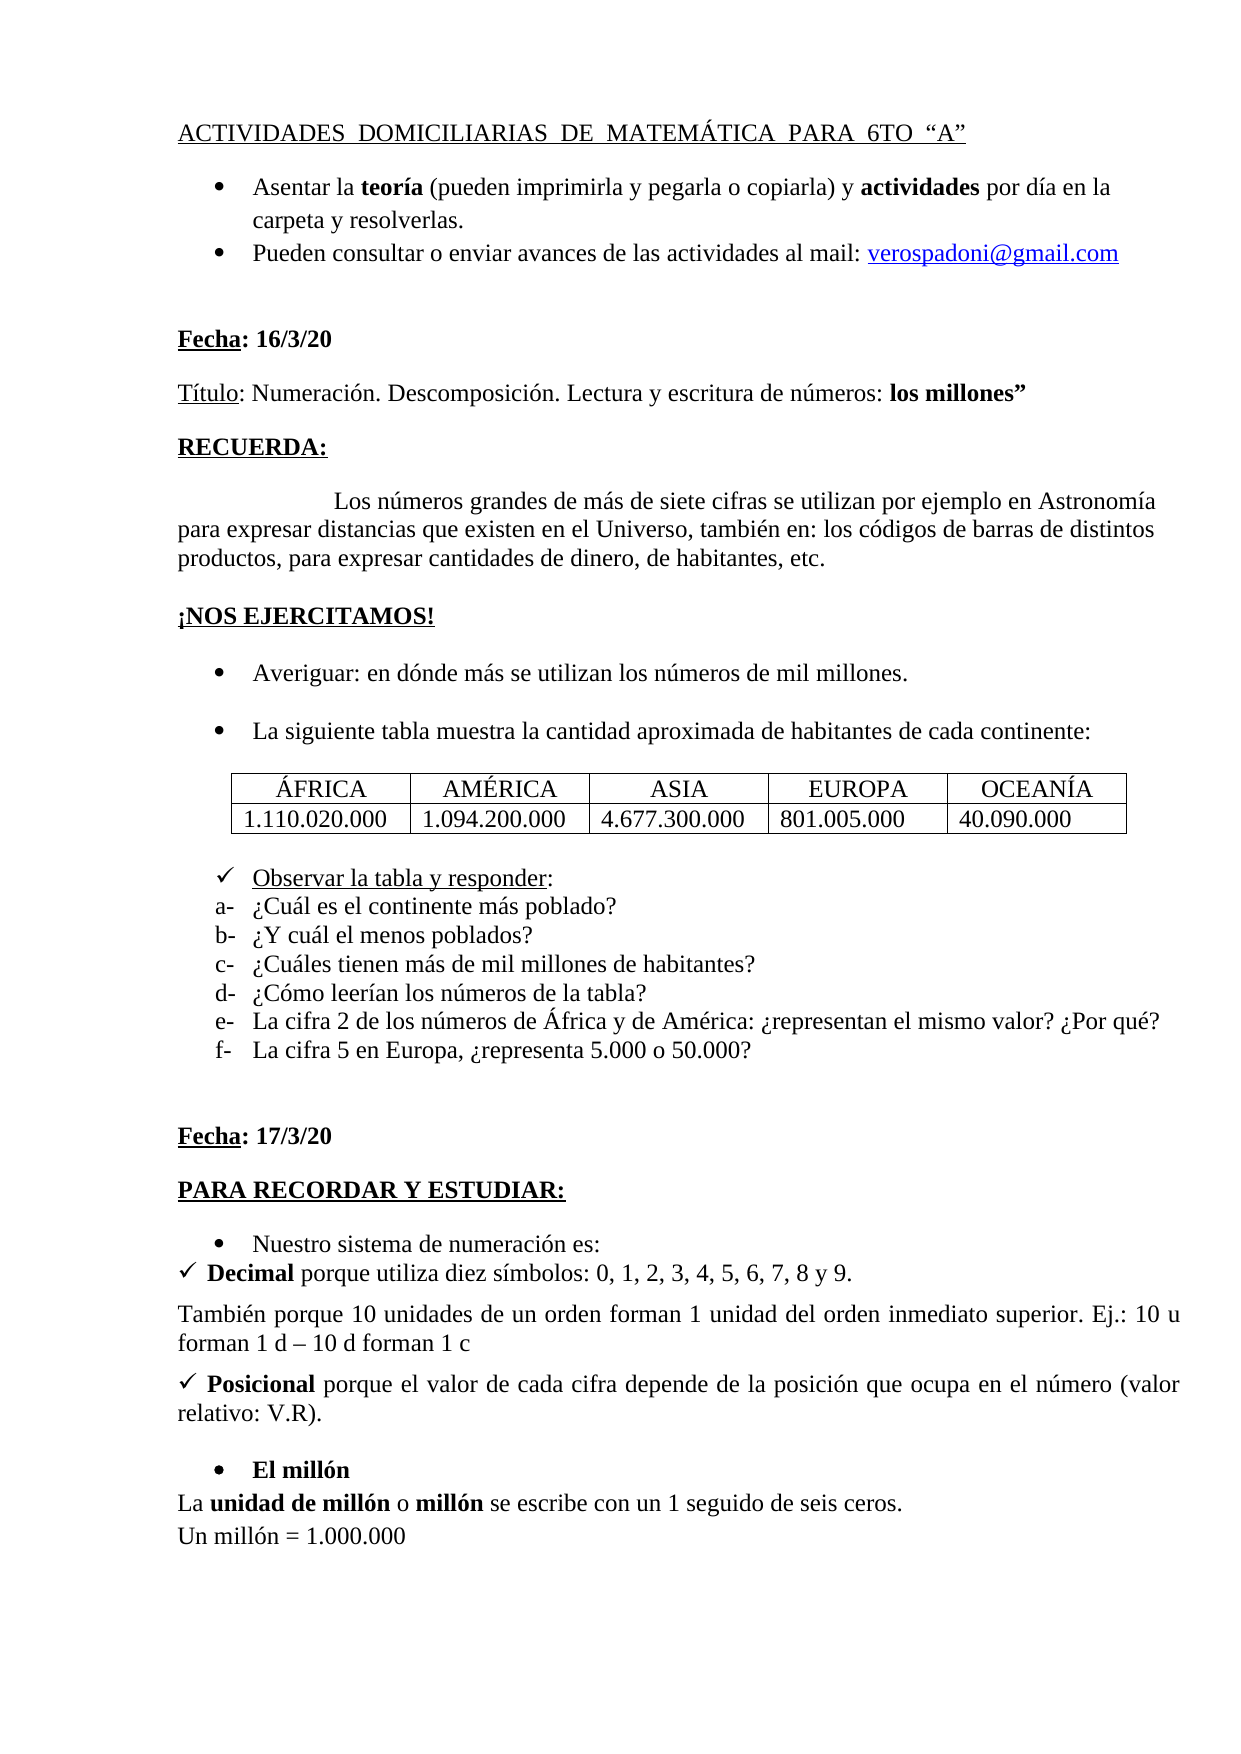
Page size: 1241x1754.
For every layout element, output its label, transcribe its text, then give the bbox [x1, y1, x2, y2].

list El millón [214, 1455, 1181, 1484]
table_header EUROPA [769, 774, 947, 803]
list Nuestro sistema de numeración es: [214, 1229, 1096, 1258]
list Pueden consultar o enviar avances de las actividades al mail: verospadoni@gmail.com [215, 238, 1181, 267]
list ¿Cuáles tienen más de mil millones de habitantes? [215, 949, 1181, 978]
text Fecha: 16/3/20 [177, 324, 1181, 353]
table_header AMÉRICA [411, 774, 589, 803]
table_cell 1.094.200.000 [411, 804, 589, 833]
text ¡NOS EJERCITAMOS! [177, 601, 1181, 629]
list ¿Y cuál el menos poblados? [215, 920, 1181, 949]
list Decimal porque utiliza diez símbolos: 0, 1, 2, 3, 4, 5, 6, 7, 8 y 9. [177, 1258, 1181, 1287]
text La unidad de millón o millón se escribe con un 1 seguido de seis ceros. [177, 1488, 1181, 1517]
list Posicional porque el valor de cada cifra depende de la posición que ocupa en el número (valor relativo: V.R). [177, 1369, 1181, 1427]
text RECUERDA: [177, 432, 1181, 461]
list Observar la tabla y responder: [215, 863, 1181, 891]
text Un millón = 1.000.000 [177, 1521, 1181, 1550]
list La siguiente tabla muestra la cantidad aproximada de habitantes de cada continente: [215, 716, 1181, 744]
list ¿Cómo leerían los números de la tabla? [215, 978, 1181, 1006]
table_cell 40.090.000 [948, 804, 1126, 833]
table_cell 801.005.000 [769, 804, 947, 833]
text Título: Numeración. Descomposición. Lectura y escritura de números: los millones” [177, 378, 1181, 407]
table_header OCEANÍA [948, 774, 1126, 803]
list La cifra 2 de los números de África y de América: ¿representan el mismo valor? ¿Por qué? [215, 1006, 1181, 1035]
table_header ÁFRICA [232, 774, 410, 803]
text También porque 10 unidades de un orden forman 1 unidad del orden inmediato superior. Ej.: 10 u forman 1 d – 10 d forman 1 c [177, 1299, 1181, 1357]
text PARA RECORDAR Y ESTUDIAR: [177, 1175, 1181, 1204]
table_header ASIA [590, 774, 768, 803]
table_cell 4.677.300.000 [590, 804, 768, 833]
text ACTIVIDADES DOMICILIARIAS DE MATEMÁTICA PARA 6TO “A” [177, 118, 1181, 147]
list Asentar la teoría (pueden imprimirla y pegarla o copiarla) y actividades por día en la carpeta y resolverlas. [215, 172, 1181, 234]
text Los números grandes de más de siete cifras se utilizan por ejemplo en Astronomía para expresar distancias que existen en el Universo, también en: los códigos de barras de distintos productos, para expresar cantidades de dinero, de habitantes, etc. [177, 486, 1181, 572]
list Averiguar: en dónde más se utilizan los números de mil millones. [215, 658, 1181, 687]
text Fecha: 17/3/20 [177, 1121, 1181, 1150]
list La cifra 5 en Europa, ¿representa 5.000 o 50.000? [215, 1035, 1181, 1064]
table_cell 1.110.020.000 [232, 804, 410, 833]
list ¿Cuál es el continente más poblado? [215, 891, 1181, 920]
